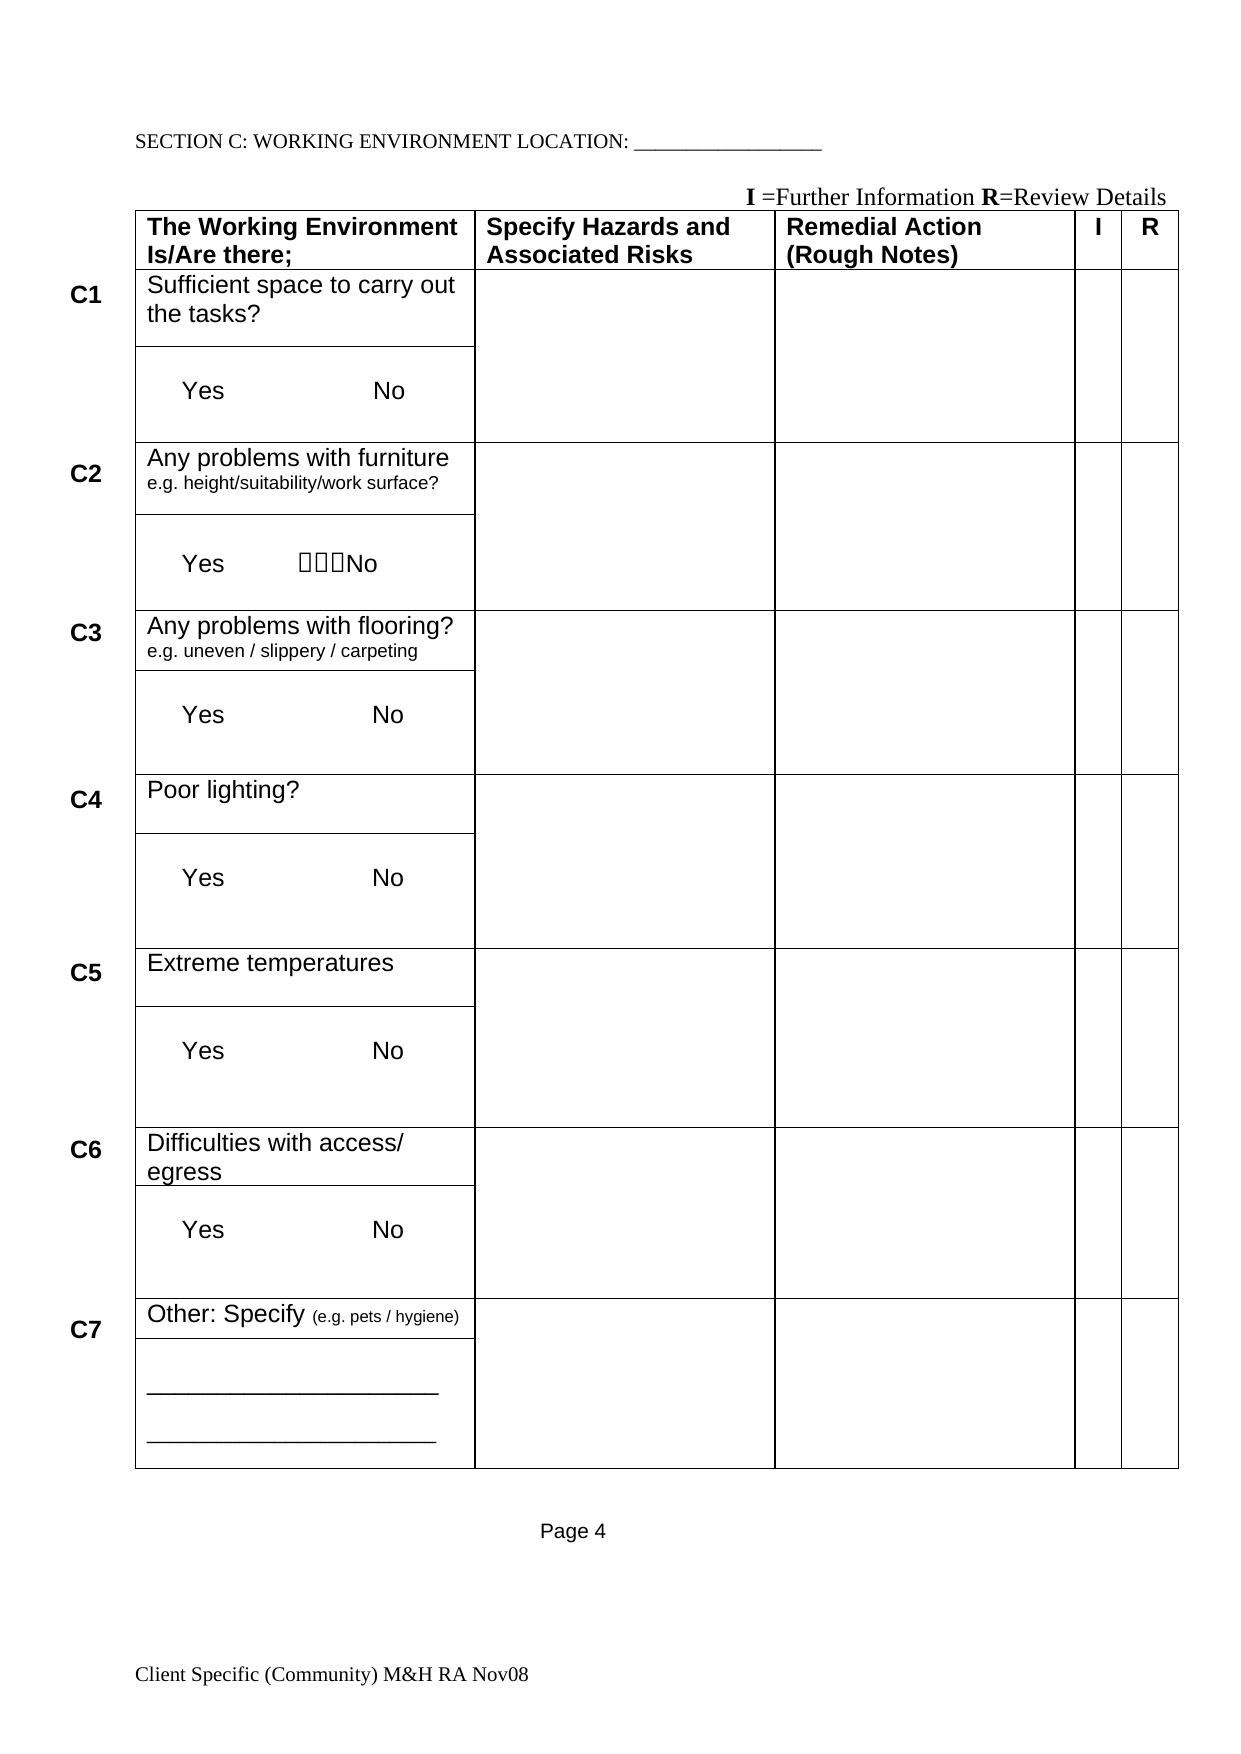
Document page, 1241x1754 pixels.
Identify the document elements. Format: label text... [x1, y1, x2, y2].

table_cell [1122, 270, 1178, 442]
table_cell [476, 270, 774, 442]
table_cell Yes No [136, 1186, 474, 1298]
table_cell Other: Specify (e.g. pets / hygiene) [136, 1299, 474, 1337]
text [135, 129, 1167, 153]
table_cell [776, 443, 1074, 609]
table_header Specify Hazards and Associated Risks [476, 211, 774, 269]
table_cell [476, 775, 774, 947]
table_cell [476, 443, 774, 609]
table_cell Any problems with flooring? e.g. uneven / slippery / carpeting [136, 611, 474, 670]
table_header Remedial Action (Rough Notes) [776, 211, 1074, 269]
table_cell [1076, 1299, 1121, 1468]
table_cell _____________________ _________________________ [136, 1339, 474, 1468]
table_cell [1076, 775, 1121, 947]
table_cell [776, 1299, 1074, 1468]
table_cell [1122, 1299, 1178, 1468]
table_header I [1076, 211, 1121, 269]
table_cell [476, 1128, 774, 1298]
table_cell [1076, 611, 1121, 774]
text I =Further Information R=Review Details [120, 182, 1167, 210]
table_cell [1122, 949, 1178, 1127]
table_cell [776, 270, 1074, 442]
table_header R [1122, 211, 1178, 269]
table_cell [1076, 949, 1121, 1127]
table_cell Yes No [136, 1007, 474, 1127]
table_cell [1076, 1128, 1121, 1298]
table_cell Any problems with furniture e.g. height/suitability/work surface? [136, 443, 474, 514]
table_cell [776, 611, 1074, 774]
table_cell Extreme temperatures [136, 949, 474, 1006]
table_cell Yes No [136, 834, 474, 947]
table_cell [1122, 775, 1178, 947]
table_cell Sufficient space to carry out the tasks? [136, 270, 474, 346]
table_cell Poor lighting? [136, 775, 474, 833]
table_cell [476, 949, 774, 1127]
table_cell [776, 1128, 1074, 1298]
table_cell [1076, 270, 1121, 442]
table_cell [776, 949, 1074, 1127]
table_cell Difficulties with access/ egress [136, 1128, 474, 1185]
table_header The Working Environment Is/Are there; [136, 211, 474, 269]
table_cell [1122, 443, 1178, 609]
table_cell Yes No [136, 671, 474, 774]
table_cell [1122, 611, 1178, 774]
table_cell [776, 775, 1074, 947]
table_cell Yes No [136, 515, 474, 609]
table_cell [476, 611, 774, 774]
table_cell Yes No [136, 347, 474, 442]
table_cell [1122, 1128, 1178, 1298]
table_cell [1076, 443, 1121, 609]
table_cell [476, 1299, 774, 1468]
